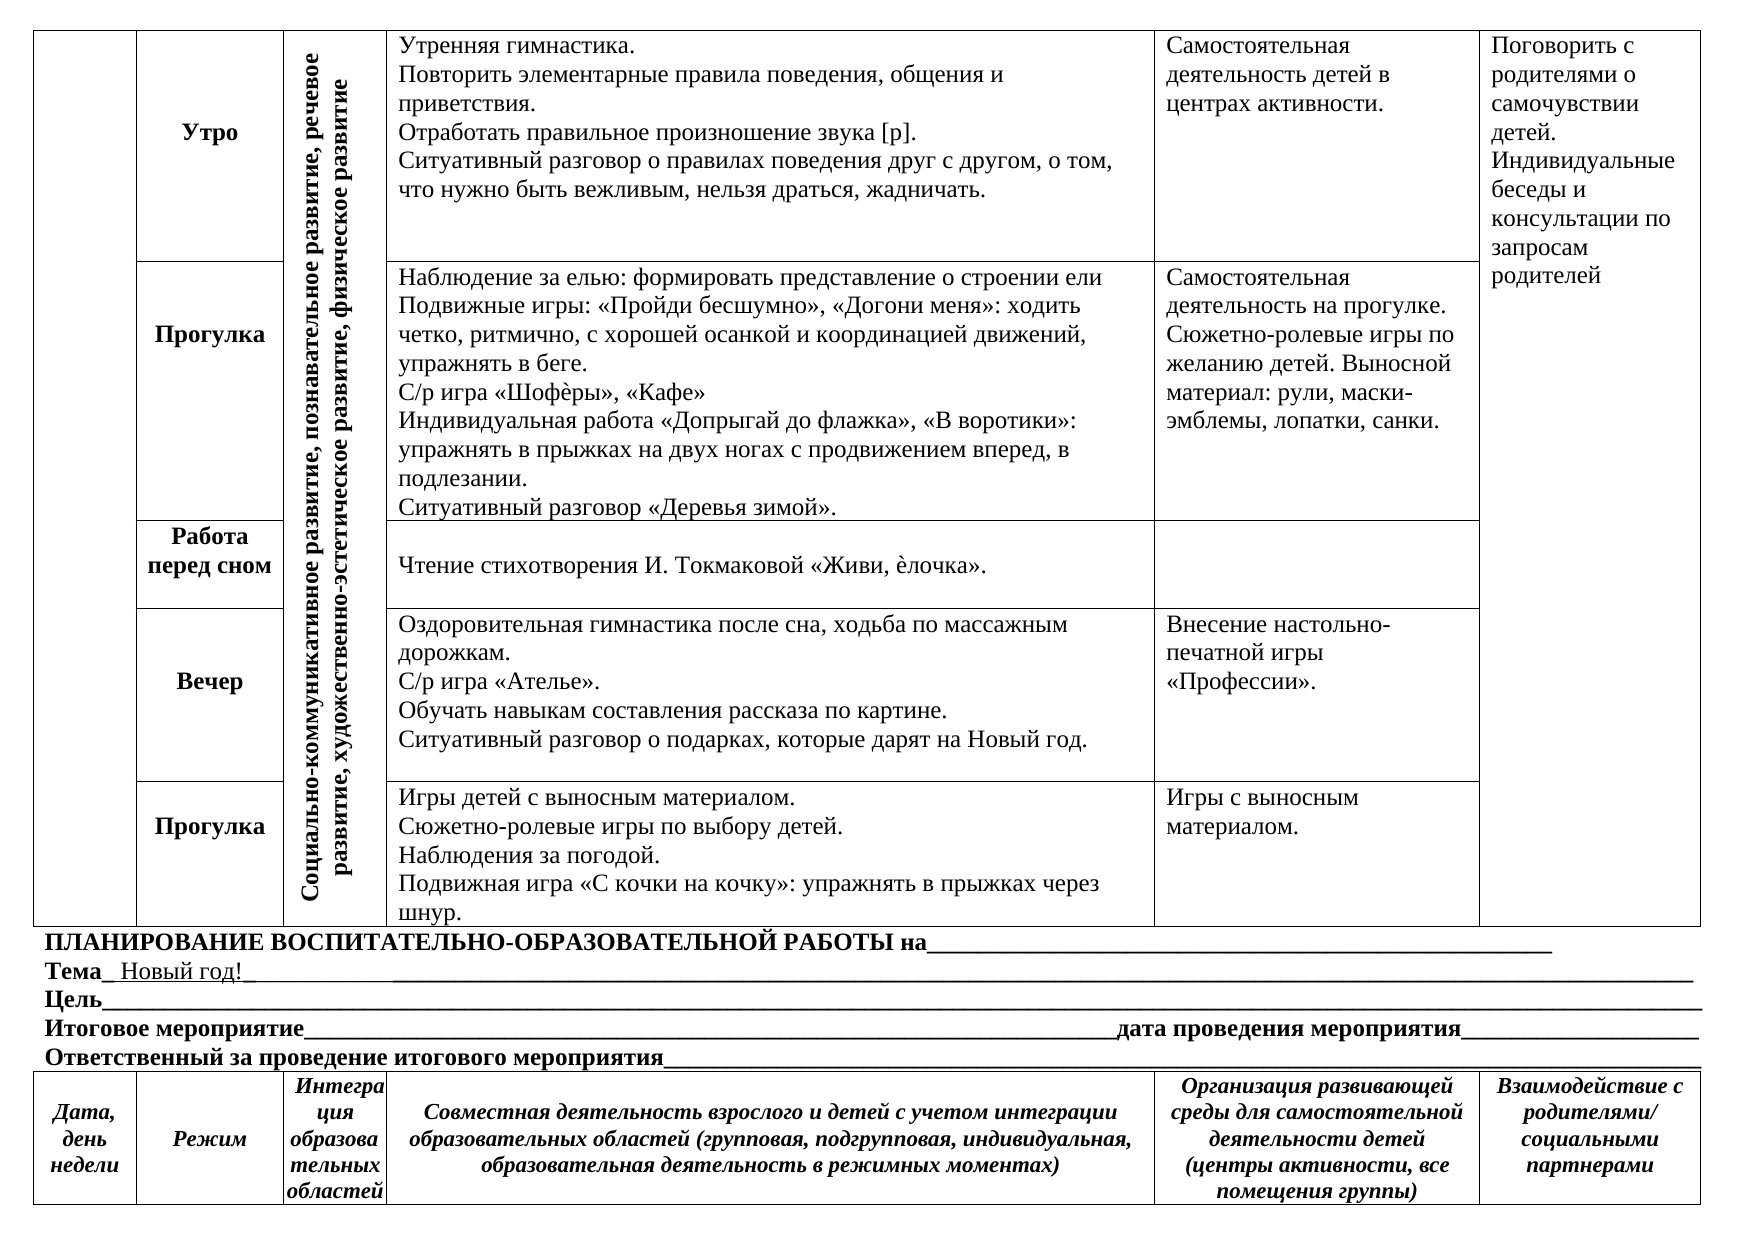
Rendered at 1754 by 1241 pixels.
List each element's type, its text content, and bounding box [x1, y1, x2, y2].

text Итоговое мероприятие_________________________________________________________________дата проведения мероприятия___________________ [44, 1013, 1713, 1042]
table_cell Наблюдение за елью: формировать представление о строении ели Подвижные игры: «Пройди бесшумно», «Догони меня»: ходить четко, ритмично, с хорошей осанкой и координацией движений, упражнять в беге. С/р игра «Шофѐры», «Кафе» Индивидуальная работа «Допрыгай до флажка», «В воротики»: упражнять в прыжках на двух ногах с продвижением вперед, в подлезании. Ситуативный разговор «Деревья зимой». [387, 262, 1154, 520]
text Тема_ Новый год!____________________________________________________________________________________________________________________ [44, 956, 1713, 984]
table_cell Внесение настольно- печатной игры «Профессии». [1155, 609, 1479, 781]
table_header Режим [137, 1072, 283, 1204]
table_cell Игры детей с выносным материалом. Сюжетно-ролевые игры по выбору детей. Наблюдения за погодой. Подвижная игра «С кочки на кочку»: упражнять в прыжках через шнур. [387, 782, 1154, 926]
table_cell Поговорить с родителями о самочувствии детей. Индивидуальные беседы и консультации по запросам родителей [1480, 31, 1700, 926]
text Цель________________________________________________________________________________________________________________________________ [44, 984, 1713, 1013]
text Ответственный за проведение итогового мероприятия___________________________________________________________________________________ [44, 1042, 1713, 1071]
table_cell Оздоровительная гимнастика после сна, ходьба по массажным дорожкам. С/р игра «Ателье». Обучать навыкам составления рассказа по картине. Ситуативный разговор о подарках, которые дарят на Новый год. [387, 609, 1154, 781]
table_cell Прогулка [137, 782, 283, 926]
text ПЛАНИРОВАНИЕ ВОСПИТАТЕЛЬНО-ОБРАЗОВАТЕЛЬНОЙ РАБОТЫ на__________________________________________________ [44, 927, 1713, 956]
table_header Организация развивающей среды для самостоятельной деятельности детей (центры активности, все помещения группы) [1155, 1072, 1479, 1204]
table_cell Игры с выносным материалом. [1155, 782, 1479, 926]
table_cell Утро [137, 31, 283, 261]
table_cell [1155, 521, 1479, 608]
table_cell Социально-коммуникативное развитие, познавательное развитие, речевое развитие, художественно-эстетическое развитие, физическое развитие [284, 31, 386, 926]
table_header Интеграция образовательных областей [284, 1072, 386, 1204]
table_header Взаимодействие с родителями/ социальными партнерами [1480, 1072, 1700, 1204]
table_cell [34, 31, 136, 926]
table_header Дата, день недели [34, 1072, 136, 1204]
table_cell Утренняя гимнастика. Повторить элементарные правила поведения, общения и приветствия. Отработать правильное произношение звука [р]. Ситуативный разговор о правилах поведения друг с другом, о том, что нужно быть вежливым, нельзя драться, жадничать. [387, 31, 1154, 261]
table_cell Прогулка [137, 262, 283, 520]
table_cell Работа перед сном [137, 521, 283, 608]
table_cell Самостоятельная деятельность детей в центрах активности. [1155, 31, 1479, 261]
table_cell Чтение стихотворения И. Токмаковой «Живи, ѐлочка». [387, 521, 1154, 608]
table_cell Вечер [137, 609, 283, 781]
table_cell Самостоятельная деятельность на прогулке. Сюжетно-ролевые игры по желанию детей. Выносной материал: рули, маски- эмблемы, лопатки, санки. [1155, 262, 1479, 520]
table_header Совместная деятельность взрослого и детей с учетом интеграции образовательных областей (групповая, подгрупповая, индивидуальная, образовательная деятельность в режимных моментах) [387, 1072, 1154, 1204]
